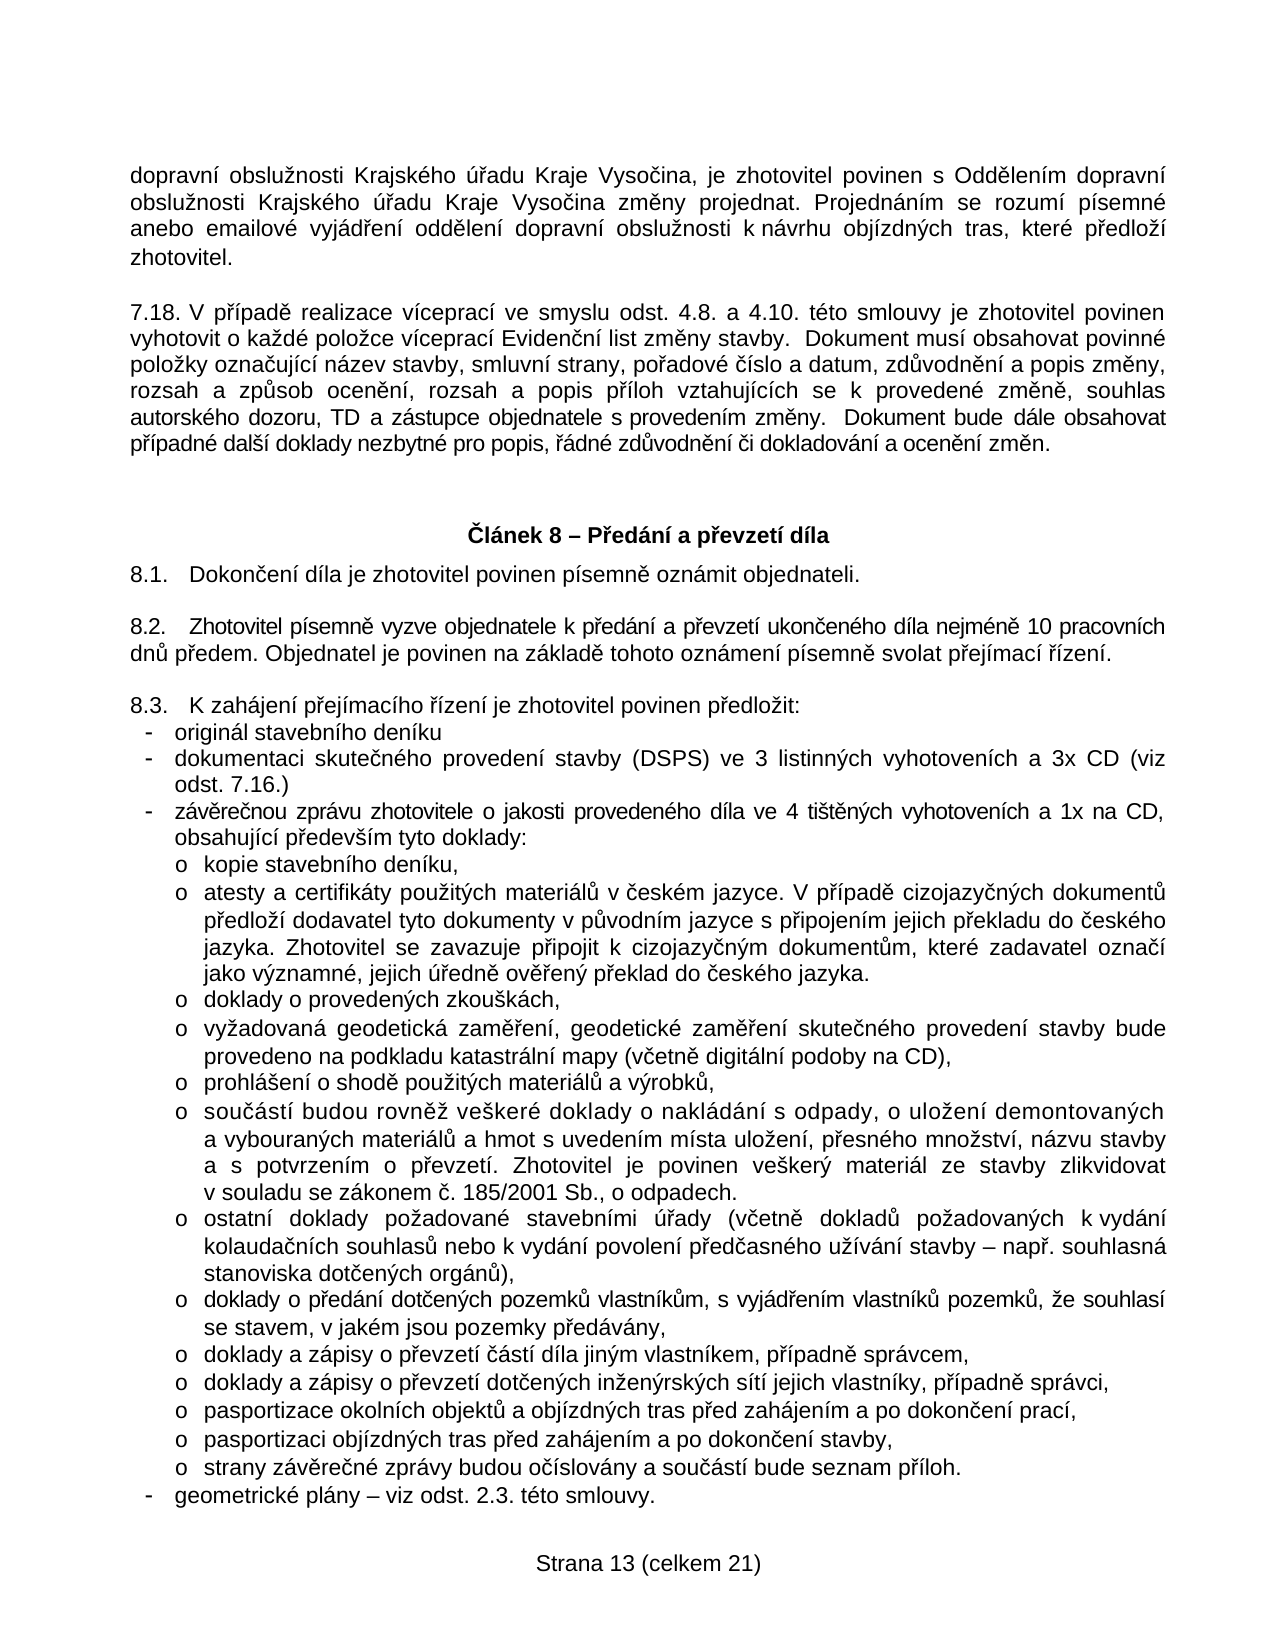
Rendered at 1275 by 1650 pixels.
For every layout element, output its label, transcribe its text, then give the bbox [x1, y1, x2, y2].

list pasportizaci objízdných tras před zahájením a po dokončení stavby, [174, 1426, 1167, 1454]
list V případě realizace víceprací ve smyslu odst. 4.8. a 4.10. této smlouvy je zhotovitel povinen vyhotovit o každé položce víceprací Evidenční list změny stavby. Dokument musí obsahovat povinné položky označující název stavby, smluvní strany, pořadové číslo a datum, zdůvodnění a popis změny, rozsah a způsob ocenění, rozsah a popis příloh vztahujících se k provedené změně, souhlas autorského dozoru, TD a zástupce objednatele s provedením změny. Dokument bude dále obsahovat případné další doklady nezbytné pro popis, řádné zdůvodnění či dokladování a ocenění změn. [130, 298, 1167, 457]
list strany závěrečné zprávy budou očíslovány a součástí bude seznam příloh. [174, 1454, 1167, 1482]
list závěrečnou zprávu zhotovitele o jakosti provedeného díla ve 4 tištěných vyhotoveních a 1x na CD, obsahující především tyto doklady: [145, 798, 1167, 851]
list pasportizace okolních objektů a objízdných tras před zahájením a po dokončení prací, [174, 1397, 1167, 1426]
list vyžadovaná geodetická zaměření, geodetické zaměření skutečného provedení stavby bude provedeno na podkladu katastrální mapy (včetně digitální podoby na CD), [174, 1014, 1167, 1069]
list prohlášení o shodě použitých materiálů a výrobků, [174, 1069, 1167, 1098]
list Dokončení díla je zhotovitel povinen písemně oznámit objednateli. [130, 561, 1167, 587]
list doklady a zápisy o převzetí částí díla jiným vlastníkem, případně správcem, [174, 1341, 1167, 1369]
list Zhotovitel písemně vyzve objednatele k předání a převzetí ukončeného díla nejméně 10 pracovních dnů předem. Objednatel je povinen na základě tohoto oznámení písemně svolat přejímací řízení. [130, 613, 1167, 666]
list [130, 162, 1167, 272]
list kopie stavebního deníku, [174, 851, 1167, 879]
list ostatní doklady požadované stavebními úřady (včetně dokladů požadovaných k vydání kolaudačních souhlasů nebo k vydání povolení předčasného užívání stavby – např. souhlasná stanoviska dotčených orgánů), [174, 1205, 1167, 1286]
list atesty a certifikáty použitých materiálů v českém jazyce. V případě cizojazyčných dokumentů předloží dodavatel tyto dokumenty v původním jazyce s připojením jejich překladu do českého jazyka. Zhotovitel se zavazuje připojit k cizojazyčným dokumentům, které zadavatel označí jako významné, jejich úředně ověřený překlad do českého jazyka. [174, 879, 1167, 986]
list geometrické plány – viz odst. 2.3. této smlouvy. [145, 1482, 1167, 1509]
list doklady o provedených zkouškách, [174, 986, 1167, 1014]
list doklady o předání dotčených pozemků vlastníkům, s vyjádřením vlastníků pozemků, že souhlasí se stavem, v jakém jsou pozemky předávány, [174, 1286, 1167, 1341]
list originál stavebního deníku [145, 719, 1167, 745]
list součástí budou rovněž veškeré doklady o nakládání s odpady, o uložení demontovaných a vybouraných materiálů a hmot s uvedením místa uložení, přesného množství, názvu stavby a s potvrzením o převzetí. Zhotovitel je povinen veškerý materiál ze stavby zlikvidovat v souladu se zákonem č. 185/2001 Sb., o odpadech. [174, 1098, 1167, 1205]
list K zahájení přejímacího řízení je zhotovitel povinen předložit: [130, 692, 1167, 719]
text Článek 8 – Předání a převzetí díla [130, 522, 1167, 548]
list doklady a zápisy o převzetí dotčených inženýrských sítí jejich vlastníky, případně správci, [174, 1369, 1167, 1397]
list dokumentaci skutečného provedení stavby (DSPS) ve 3 listinných vyhotoveních a 3x CD (viz odst. 7.16.) [145, 745, 1167, 798]
